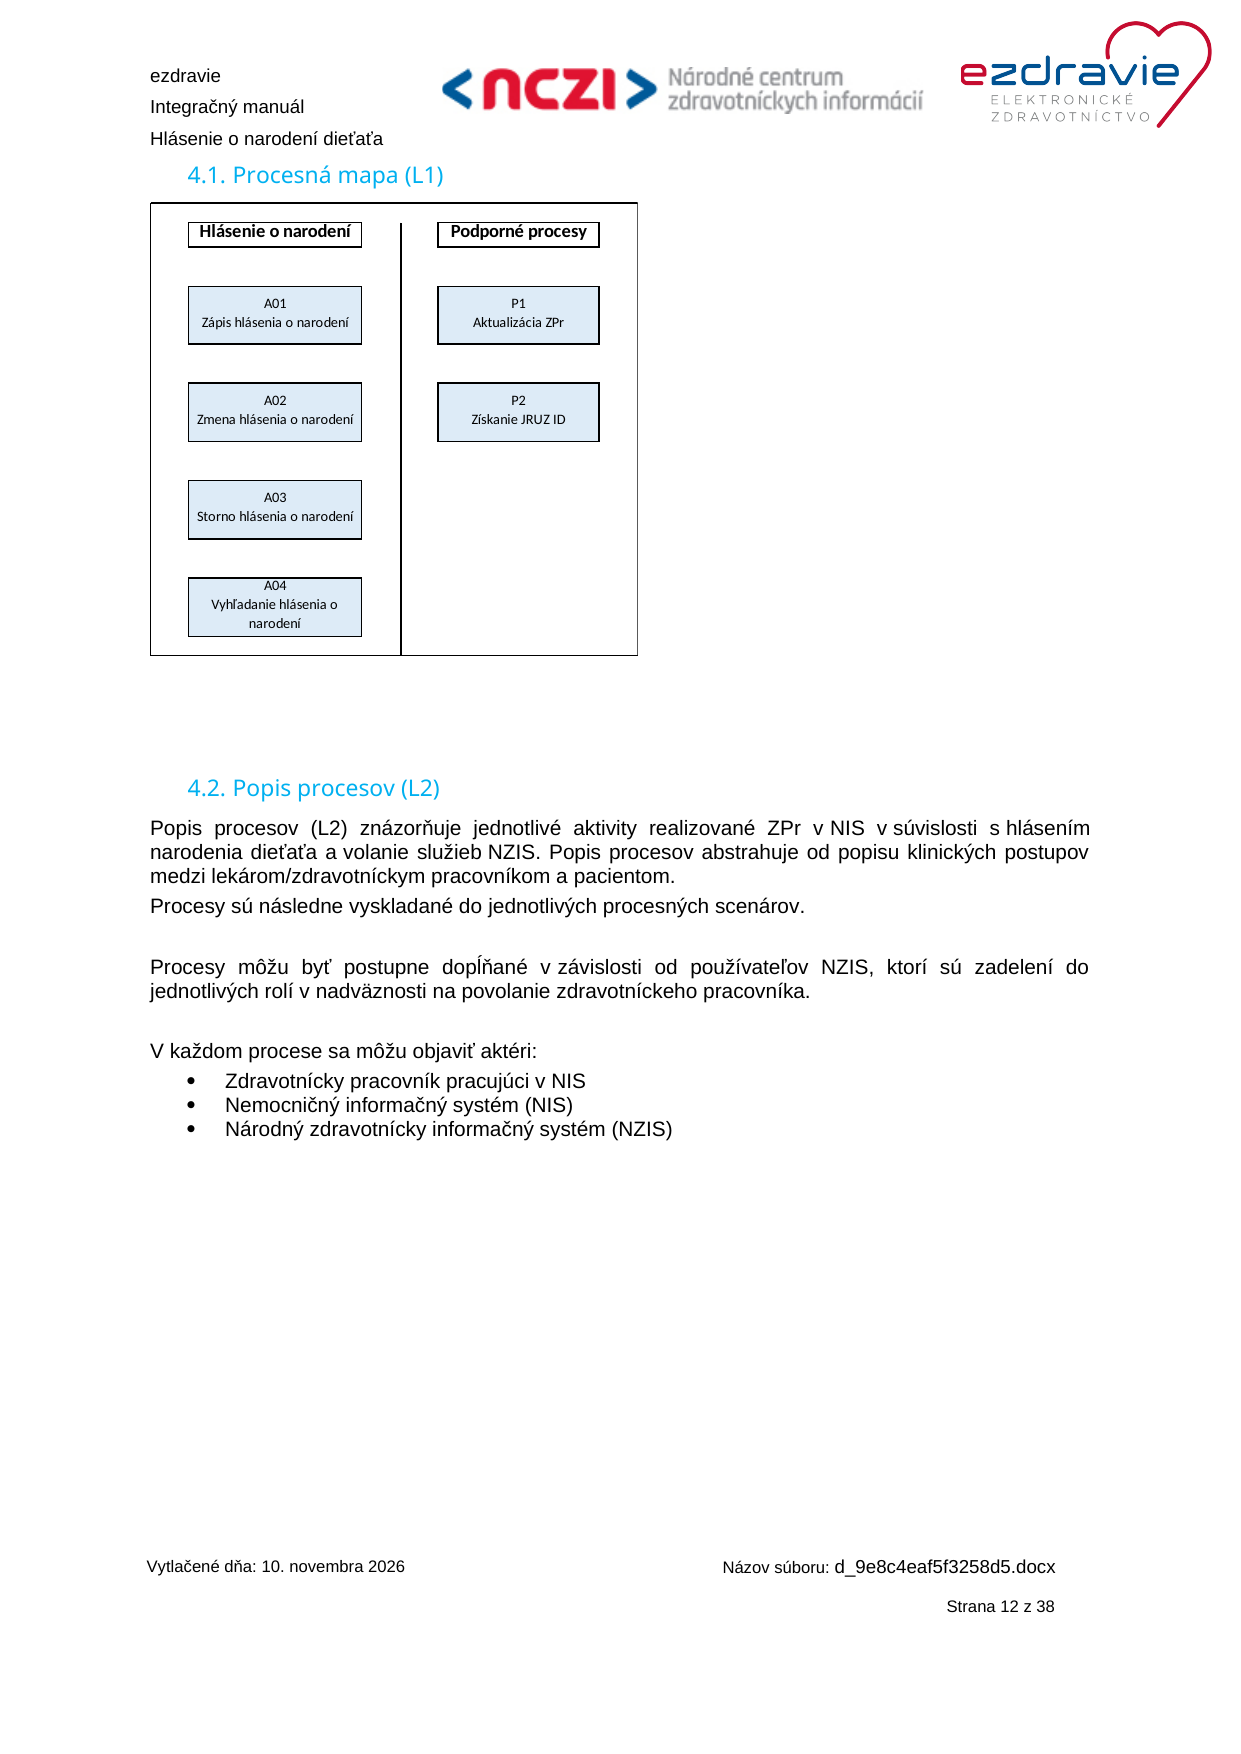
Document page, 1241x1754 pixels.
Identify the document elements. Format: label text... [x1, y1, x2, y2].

text Popis procesov (L2) znázorňuje jednotlivé aktivity realizované ZPr v NIS v súvislosti s hlásením narodenia dieťaťa a volanie služieb NZIS. Popis procesov abstrahuje od popisu klinických postupov medzi lekárom/zdravotníckym pracovníkom a pacientom. [150, 816, 1090, 888]
text Procesy môžu byť postupne dopĺňané v závislosti od používateľov NZIS, ktorí sú zadelení do jednotlivých rolí v nadväznosti na povolanie zdravotníckeho pracovníka. [150, 954, 1090, 1002]
picture [961, 21, 1212, 128]
subtitle Procesná mapa (L1) [187, 159, 1090, 190]
list Národný zdravotnícky informačný systém (NZIS) [187, 1117, 1090, 1141]
list Zdravotnícky pracovník pracujúci v NIS [187, 1069, 1090, 1093]
subtitle Popis procesov (L2) [187, 772, 1090, 803]
picture [442, 67, 924, 114]
text Procesy sú následne vyskladané do jednotlivých procesných scenárov. [150, 894, 1090, 918]
list Nemocničný informačný systém (NIS) [187, 1093, 1090, 1117]
text V každom procese sa môžu objaviť aktéri: [150, 1039, 1090, 1063]
